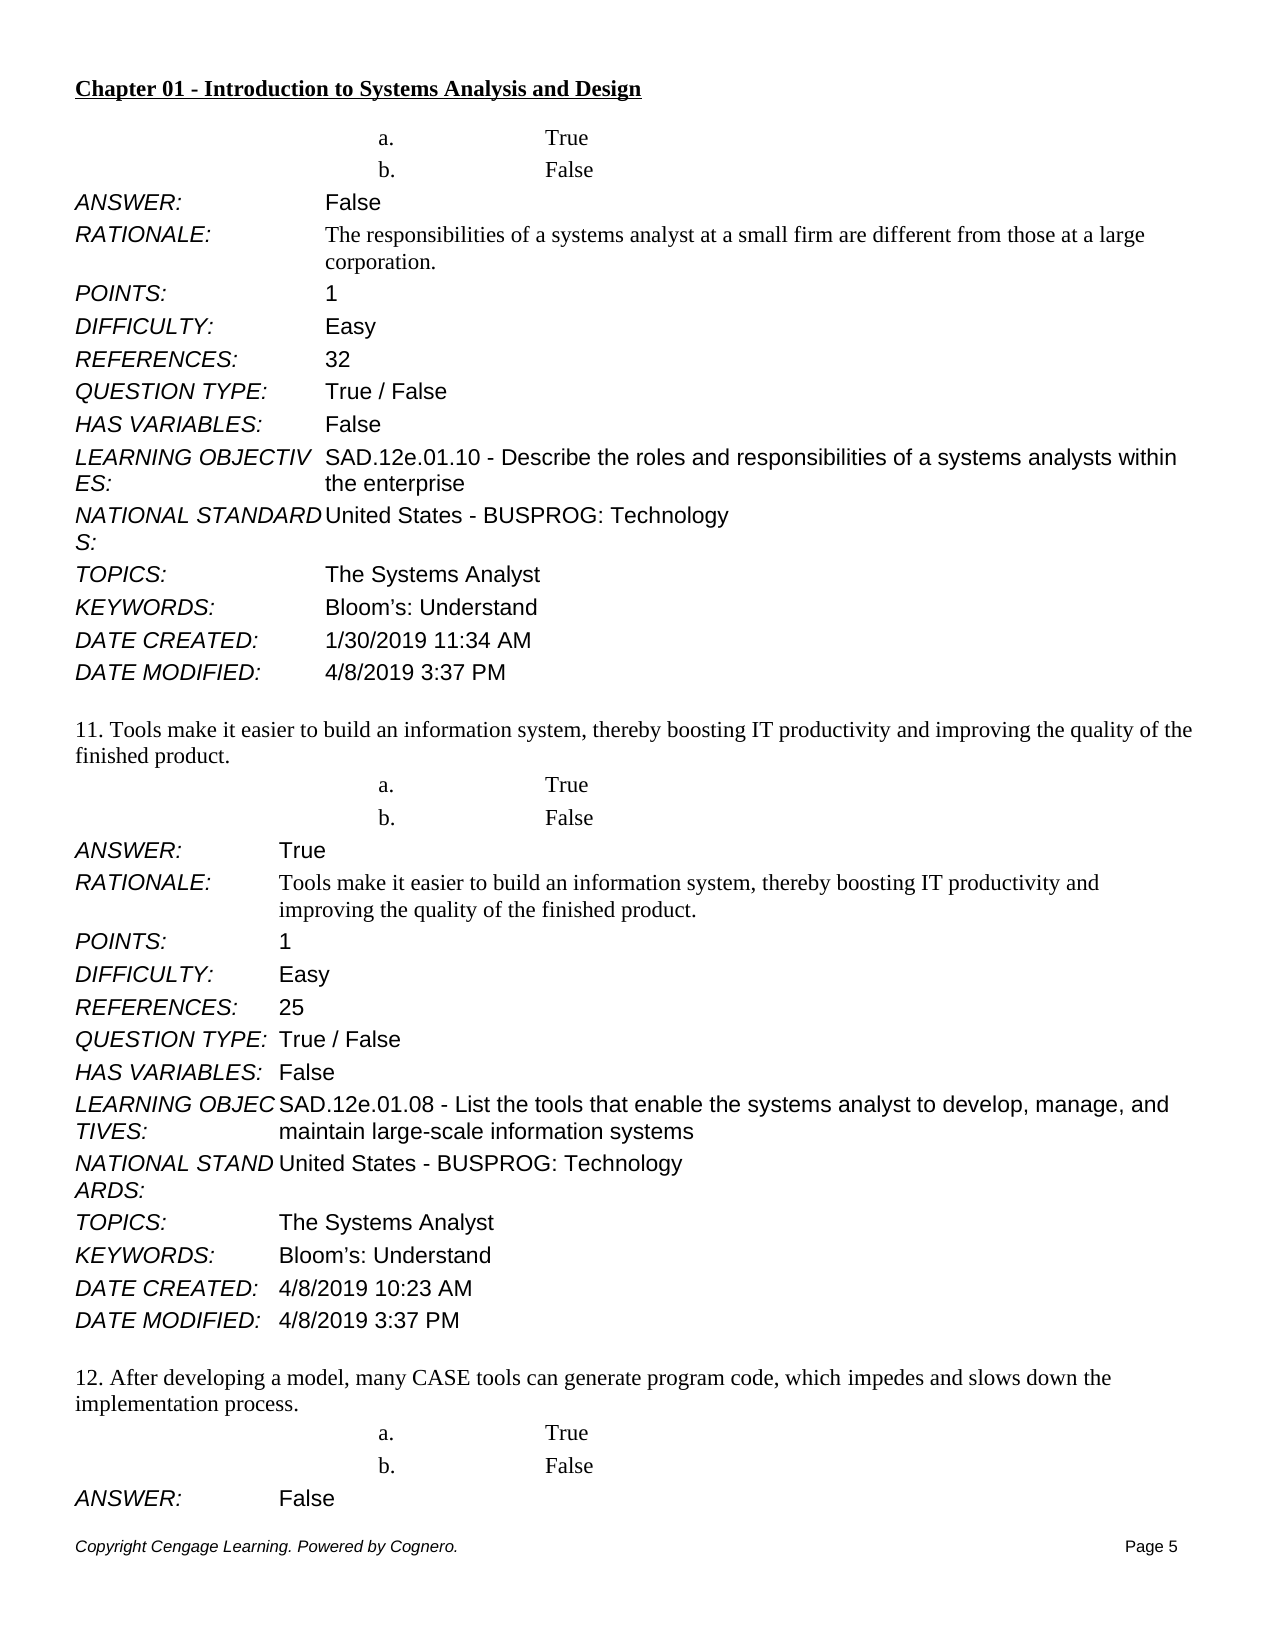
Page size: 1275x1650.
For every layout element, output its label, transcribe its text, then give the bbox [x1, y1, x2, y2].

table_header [75, 1364, 1200, 1514]
table_header 11. Tools make it easier to build an information system, thereby boosting IT productivity and improving the quality of the finished product. [75, 716, 1200, 1337]
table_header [75, 121, 1200, 689]
